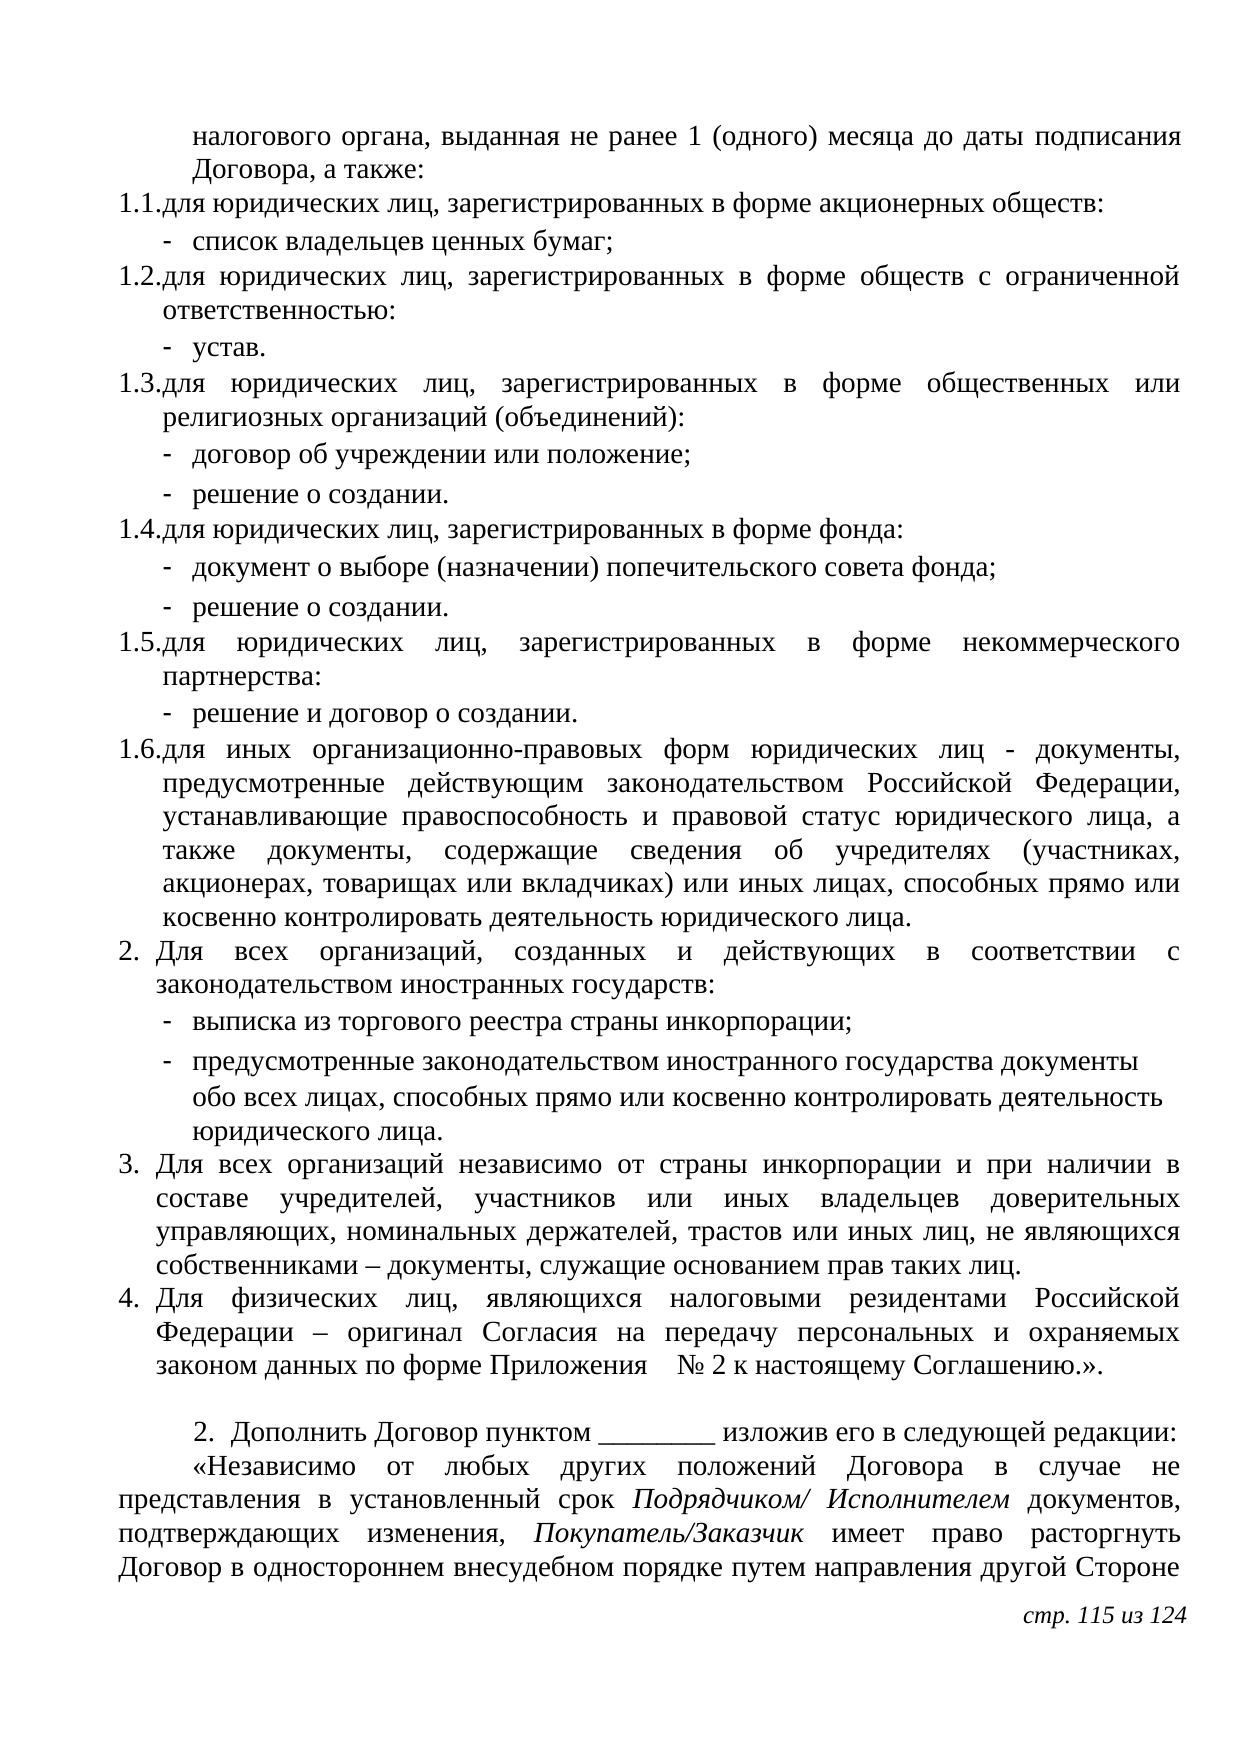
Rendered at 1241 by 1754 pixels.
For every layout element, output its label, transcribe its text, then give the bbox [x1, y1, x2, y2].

list для юридических лиц, зарегистрированных в форме некоммерческого партнерства: [118, 624, 1181, 692]
list для иных организационно-правовых форм юридических лиц - документы, предусмотренные действующим законодательством Российской Федерации, устанавливающие правоспособность и правовой статус юридического лица, а также документы, содержащие сведения об учредителях (участниках, акционерах, товарищах или вкладчиках) или иных лицах, способных прямо или косвенно контролировать деятельность юридического лица. [118, 731, 1181, 933]
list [162, 118, 1181, 185]
list предусмотренные законодательством иностранного государства документы обо всех лицах, способных прямо или косвенно контролировать деятельность юридического лица. [162, 1039, 1181, 1146]
list выписка из торгового реестра страны инкорпорации; [162, 1000, 1181, 1039]
list список владельцев ценных бумаг; [162, 219, 1181, 258]
list для юридических лиц, зарегистрированных в форме обществ с ограниченной ответственностью: [118, 258, 1181, 326]
list решение о создании. [162, 472, 1181, 512]
list для юридических лиц, зарегистрированных в форме фонда: [118, 512, 1181, 545]
list устав. [162, 326, 1181, 365]
list Для физических лиц, являющихся налоговыми резидентами Российской Федерации – оригинал Согласия на передачу персональных и охраняемых законом данных по форме Приложения № 2 к настоящему Соглашению.». [118, 1280, 1181, 1381]
list договор об учреждении или положение; [162, 432, 1181, 472]
list Для всех организаций независимо от страны инкорпорации и при наличии в составе учредителей, участников или иных владельцев доверительных управляющих, номинальных держателей, трастов или иных лиц, не являющихся собственниками – документы, служащие основанием прав таких лиц. [118, 1146, 1181, 1280]
list для юридических лиц, зарегистрированных в форме общественных или религиозных организаций (объединений): [118, 365, 1181, 432]
list Для всех организаций, созданных и действующих в соответствии с законодательством иностранных государств: [118, 933, 1181, 1000]
list решение и договор о создании. [162, 692, 1181, 731]
list для юридических лиц, зарегистрированных в форме акционерных обществ: [118, 185, 1181, 219]
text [118, 1448, 1181, 1582]
list Дополнить Договор пунктом ________ изложив его в следующей редакции: [193, 1414, 1181, 1448]
list документ о выборе (назначении) попечительского совета фонда; [162, 545, 1181, 585]
list решение о создании. [162, 585, 1181, 624]
